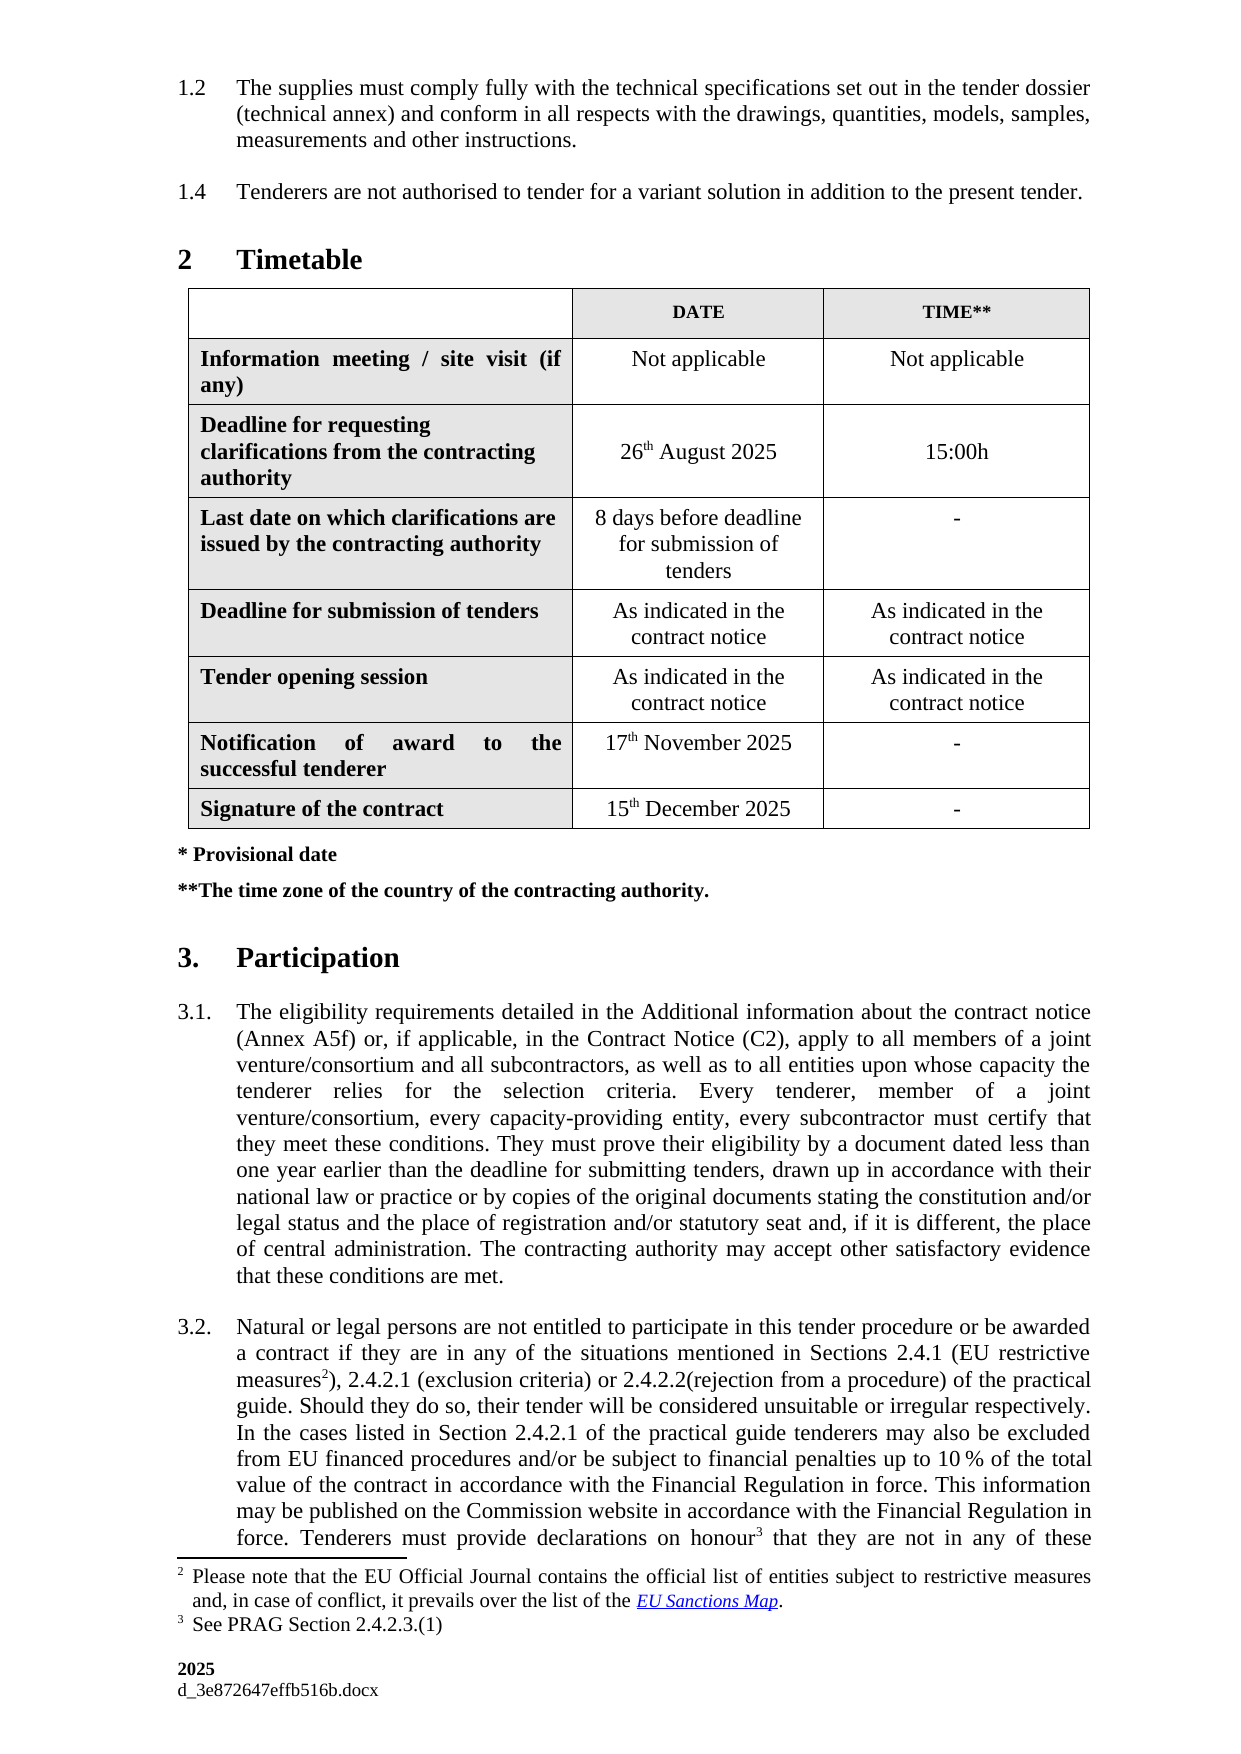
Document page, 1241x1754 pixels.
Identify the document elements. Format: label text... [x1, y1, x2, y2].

table_cell 8 days before deadline for submission of tenders [573, 498, 823, 589]
table_cell As indicated in the contract notice [824, 590, 1089, 656]
text * Provisional date [177, 842, 1092, 866]
table_cell Information meeting / site visit (if any) [189, 339, 572, 404]
table_cell Deadline for submission of tenders [189, 590, 572, 656]
table_cell Tender opening session [189, 657, 572, 722]
subtitle 1.2 The supplies must comply fully with the technical specifications set out in the tender dossier (technical annex) and conform in all respects with the drawings, quantities, models, samples, measurements and other instructions. [177, 74, 1092, 153]
table_cell 26th August 2025 [573, 405, 823, 497]
text **The time zone of the country of the contracting authority. [177, 878, 1092, 902]
table_header DATE [573, 289, 823, 338]
table_cell Deadline for requesting clarifications from the contracting authority [189, 405, 572, 497]
table_cell - [824, 498, 1089, 589]
table_cell - [824, 723, 1089, 788]
table_cell 17th November 2025 [573, 723, 823, 788]
subtitle 2 Timetable [177, 242, 1092, 275]
table_cell - [824, 789, 1089, 828]
table_cell As indicated in the contract notice [573, 657, 823, 722]
table_cell Notification of award to the successful tenderer [189, 723, 572, 788]
subtitle 3. Participation [177, 940, 1092, 973]
table_cell 15th December 2025 [573, 789, 823, 828]
table_cell As indicated in the contract notice [824, 657, 1089, 722]
table_cell Not applicable [573, 339, 823, 404]
table_cell 15:00h [824, 405, 1089, 497]
table_header [189, 289, 572, 338]
table_cell As indicated in the contract notice [573, 590, 823, 656]
table_cell Not applicable [824, 339, 1089, 404]
table_cell Signature of the contract [189, 789, 572, 828]
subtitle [177, 1313, 1092, 1550]
table_cell Last date on which clarifications are issued by the contracting authority [189, 498, 572, 589]
subtitle 3.1. The eligibility requirements detailed in the Additional information about the contract notice (Annex A5f) or, if applicable, in the Contract Notice (C2), apply to all members of a joint venture/consortium and all subcontractors, as well as to all entities upon whose capacity the tenderer relies for the selection criteria. Every tenderer, member of a joint venture/consortium, every capacity-providing entity, every subcontractor must certify that they meet these conditions. They must prove their eligibility by a document dated less than one year earlier than the deadline for submitting tenders, drawn up in accordance with their national law or practice or by copies of the original documents stating the constitution and/or legal status and the place of registration and/or statutory seat and, if it is different, the place of central administration. The contracting authority may accept other satisfactory evidence that these conditions are met. [177, 998, 1092, 1288]
subtitle 1.4 Tenderers are not authorised to tender for a variant solution in addition to the present tender. [177, 178, 1092, 204]
table_header TIME** [824, 289, 1089, 338]
